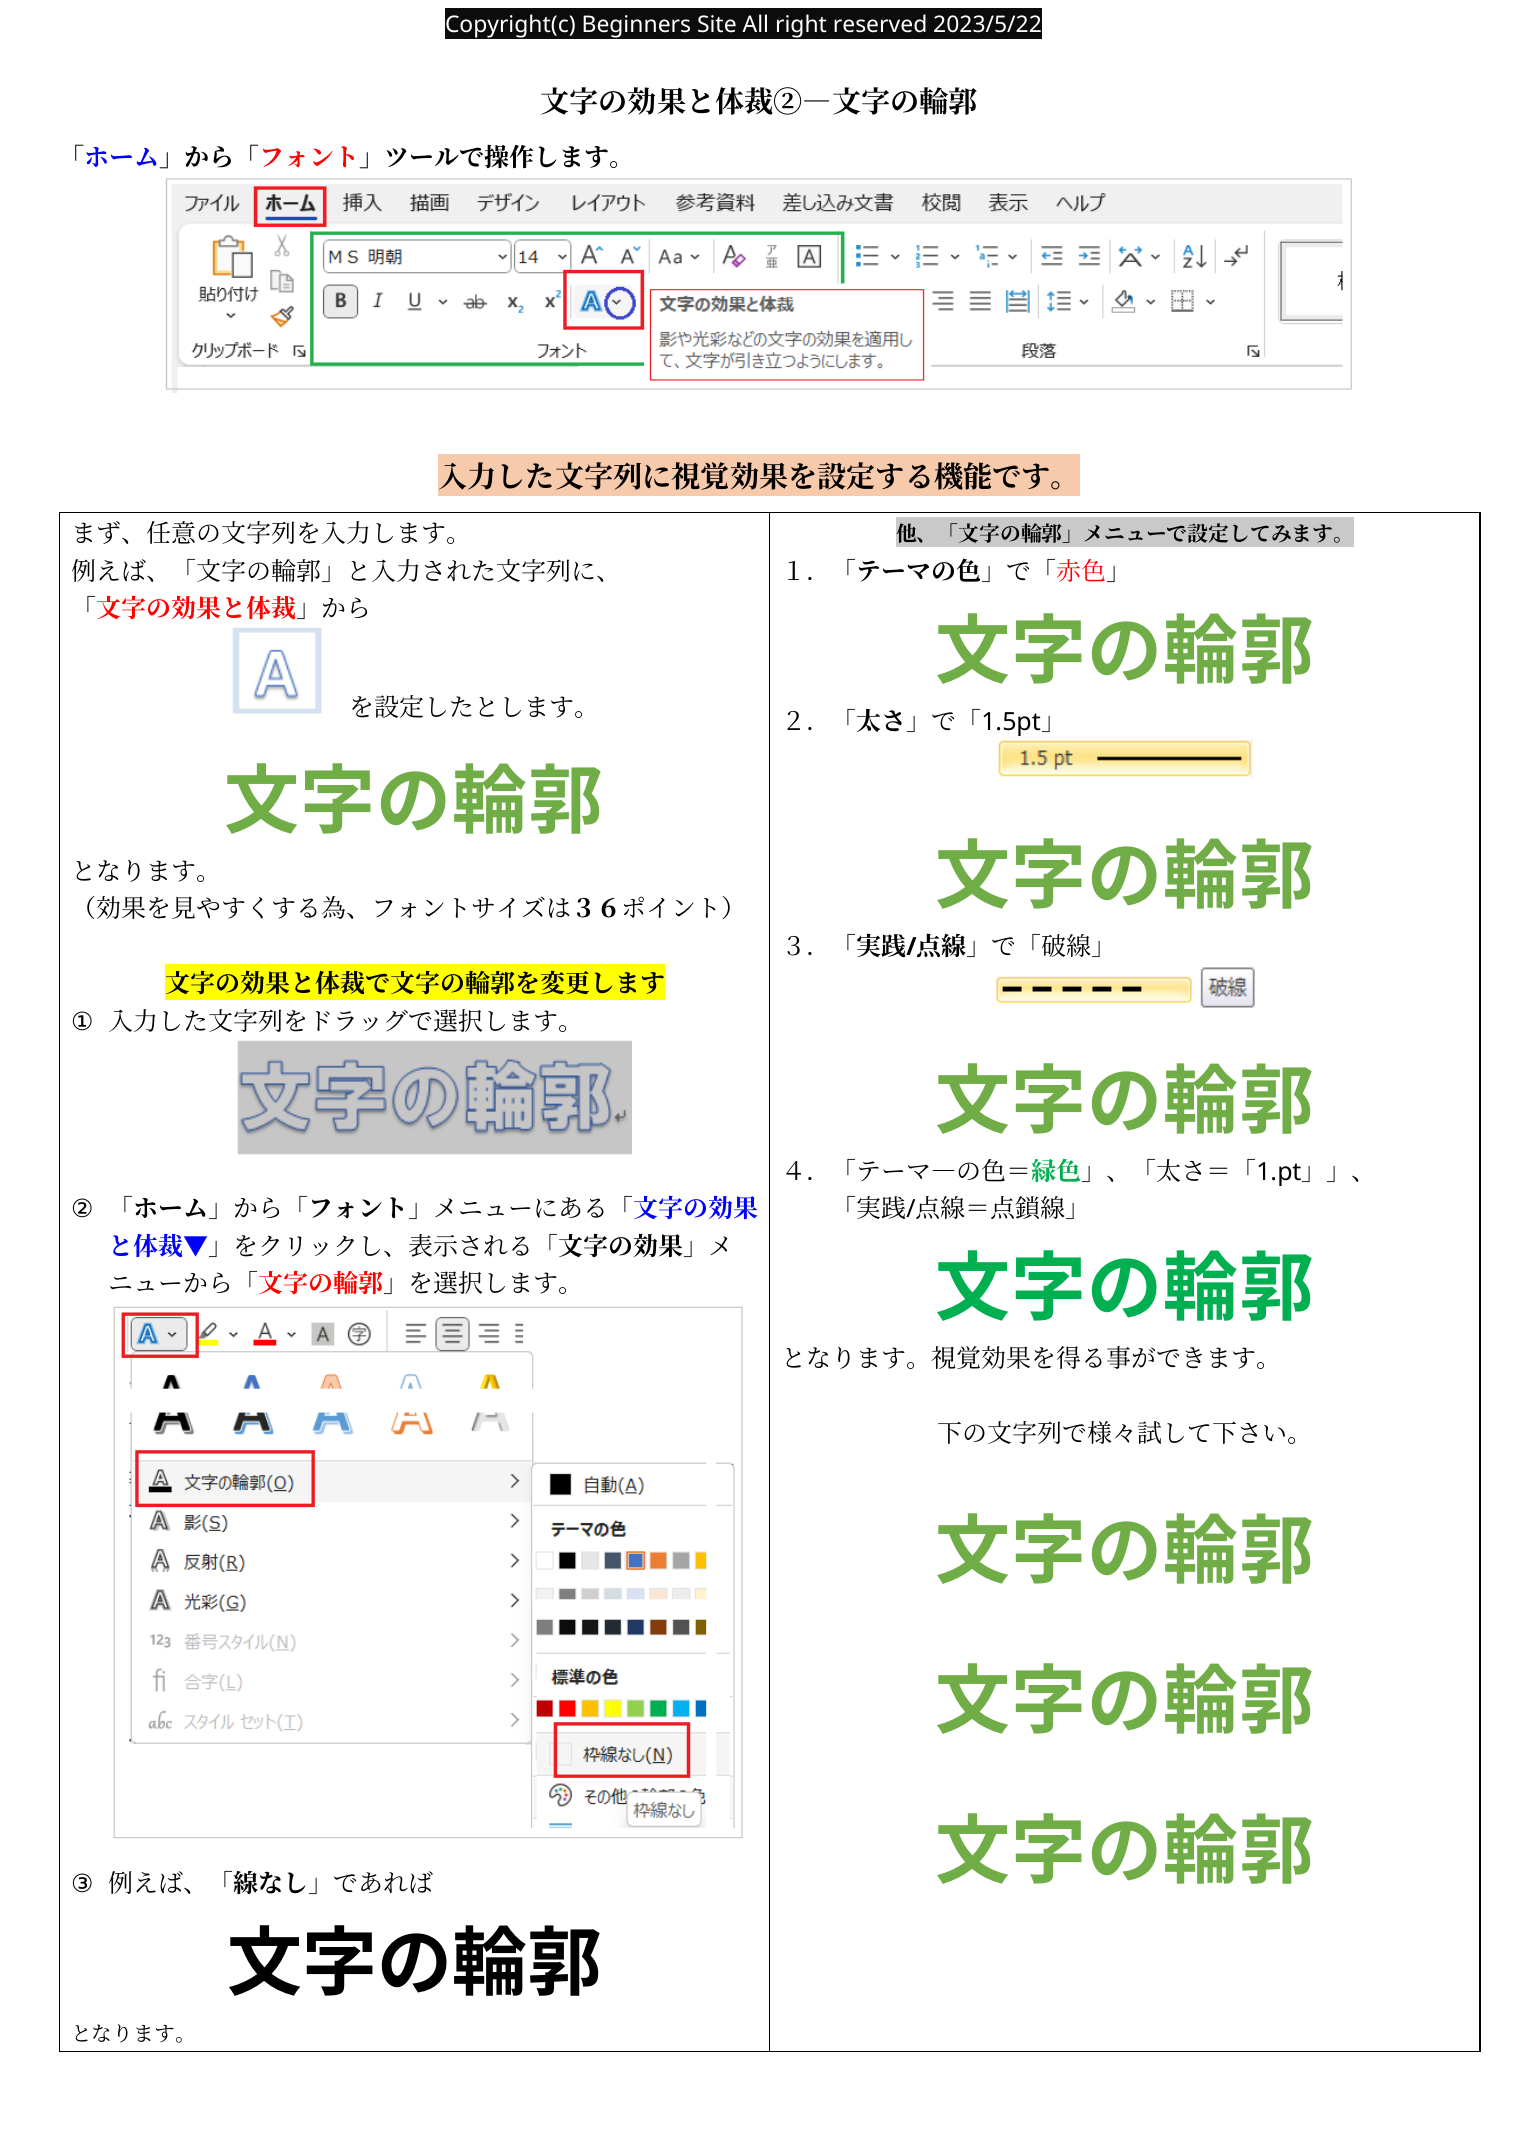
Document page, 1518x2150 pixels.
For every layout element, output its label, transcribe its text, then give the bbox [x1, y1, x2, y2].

picture [992, 963, 1257, 1011]
picture [159, 174, 1359, 393]
picture [230, 625, 324, 717]
text 入力した文字列に視覚効果を設定する機能です。 [59, 437, 1459, 512]
table_header 他、「文字の輪郭」メニューで設定してみます。 １．「テーマの色」で「赤色」 文字の輪郭 ２．「太さ」で「1.5pt」 文字の輪郭 ３．「実践/点線」で「破線」 文字の輪郭 ４．「テーマ―の色＝緑色」、「太さ＝「1.pt」」、 「実践/点線＝点鎖線」 文字の輪郭 となります。視覚効果を得る事ができます。 下の文字列で様々試して下さい。 文字の輪郭 文字の輪郭 文字の輪郭 [770, 513, 1479, 2051]
text 文字の効果と体裁②―文字の輪郭 [59, 62, 1459, 137]
picture [996, 738, 1254, 778]
table_header まず、任意の文字列を入力します。 例えば、「文字の輪郭」と入力された文字列に、 「文字の効果と体裁」から を設定したとします。 文字の輪郭 となります。 （効果を見やすくする為、フォントサイズは３６ポイント） 文字の効果と体裁で文字の輪郭を変更します 入力した文字列をドラッグで選択します。 「ホーム」から「フォント」メニューにある「文字の効果と体裁▼」をクリックし、表示される「文字の効果」メニューから「文字の輪郭」を選択します。 例えば、「線なし」であれば 文字の輪郭 となります。 [60, 513, 769, 2051]
picture [235, 1038, 632, 1156]
picture [108, 1300, 746, 1844]
text 「ホーム」から「フォント」ツールで操作します。 [59, 137, 1459, 175]
